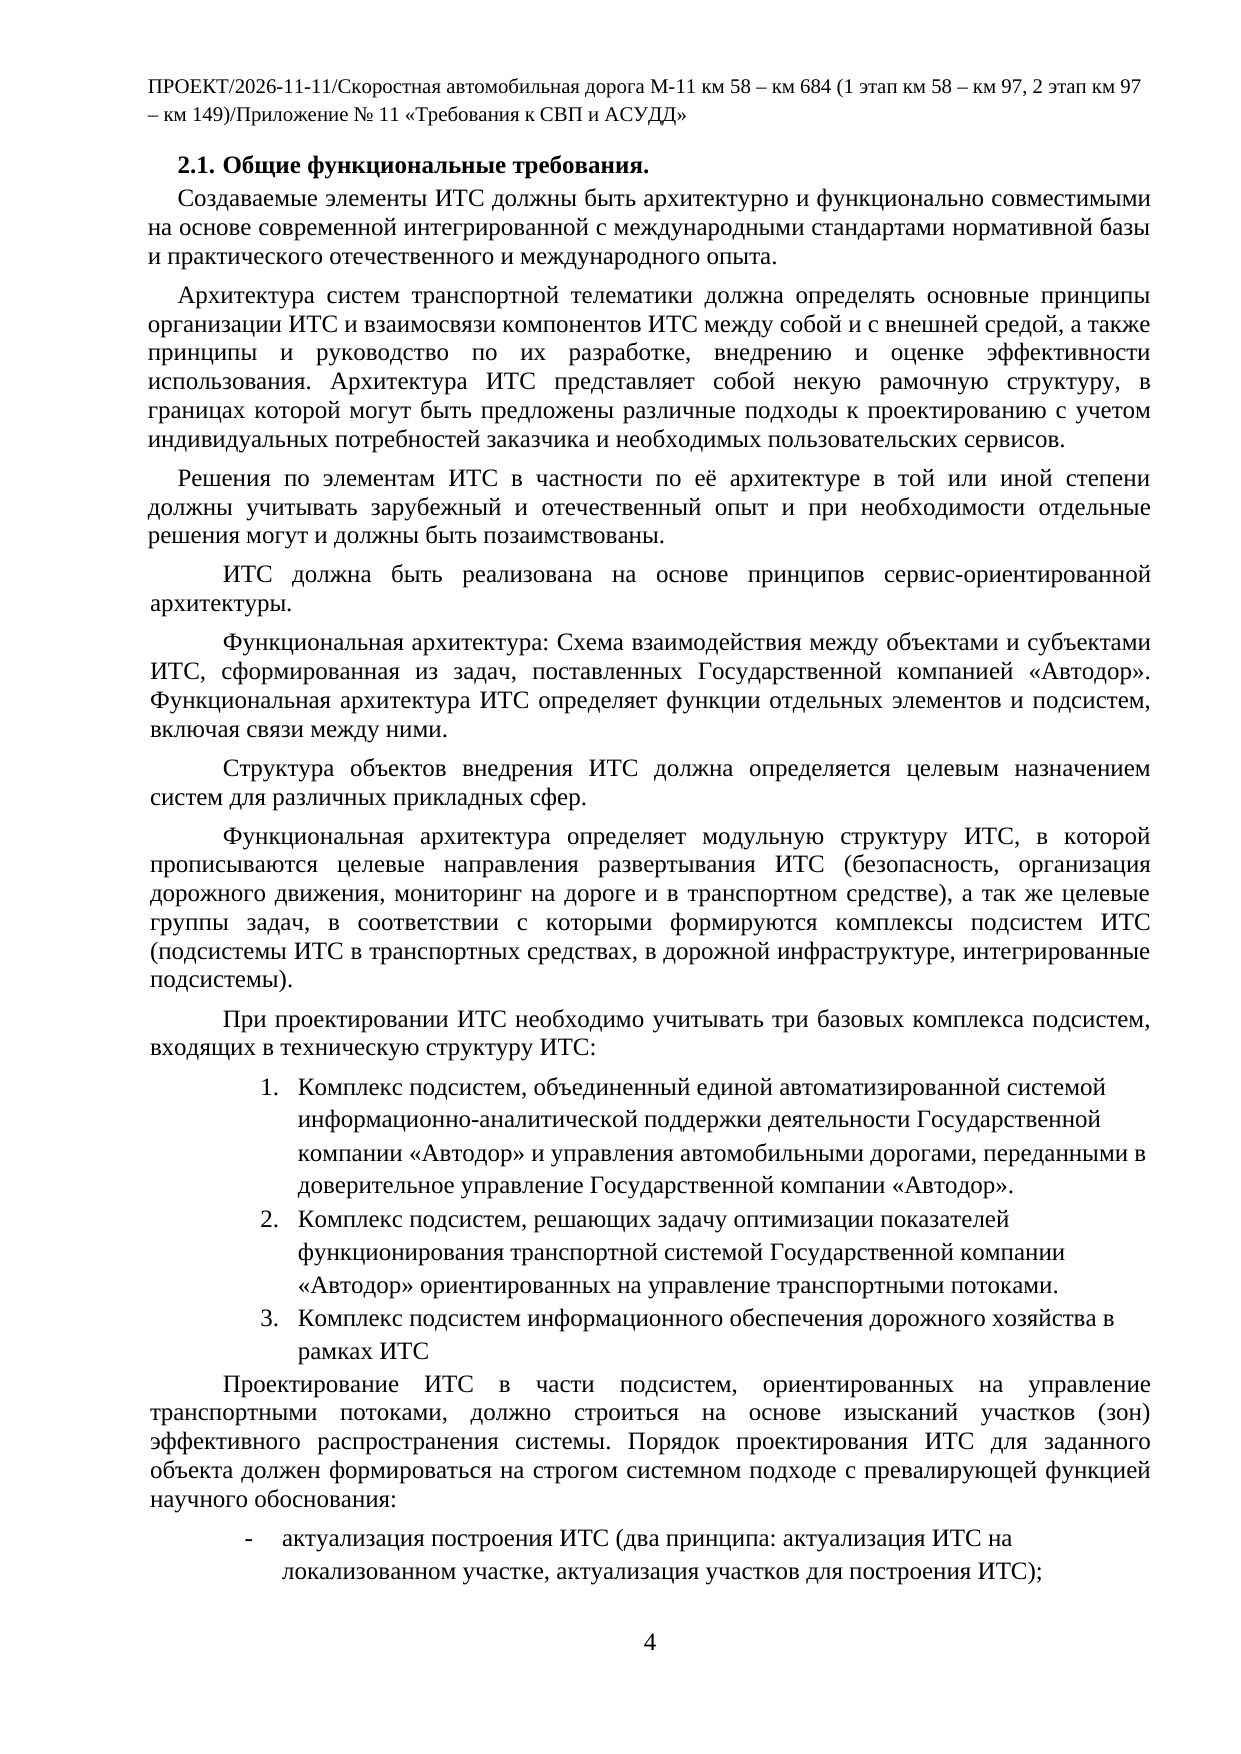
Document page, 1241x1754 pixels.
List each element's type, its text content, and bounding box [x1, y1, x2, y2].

list Комплекс подсистем, объединенный единой автоматизированной системой информационно-аналитической поддержки деятельности Государственной компании «Автодор» и управления автомобильными дорогами, переданными в доверительное управление Государственной компании «Автодор». [260, 1072, 1152, 1199]
text Создаваемые элементы ИТС должны быть архитектурно и функционально совместимыми на основе современной интегрированной с международными стандартами нормативной базы и практического отечественного и международного опыта. [148, 183, 1152, 269]
text Функциональная архитектура: Схема взаимодействия между объектами и субъектами ИТС, сформированная из задач, поставленных Государственной компанией «Автодор». Функциональная архитектура ИТС определяет функции отдельных элементов и подсистем, включая связи между ними. [150, 627, 1152, 742]
list Общие функциональные требования. [177, 150, 1152, 179]
list актуализация построения ИТС (два принципа: актуализация ИТС на локализованном участке, актуализация участков для построения ИТС); [244, 1523, 1152, 1585]
text Структура объектов внедрения ИТС должна определяется целевым назначением систем для различных прикладных сфер. [150, 753, 1152, 810]
text Решения по элементам ИТС в частности по её архитектуре в той или иной степени должны учитывать зарубежный и отечественный опыт и при необходимости отдельные решения могут и должны быть позаимствованы. [148, 463, 1152, 549]
text Проектирование ИТС в части подсистем, ориентированных на управление транспортными потоками, должно строиться на основе изысканий участков (зон) эффективного распространения системы. Порядок проектирования ИТС для заданного объекта должен формироваться на строгом системном подходе с превалирующей функцией научного обоснования: [150, 1369, 1152, 1512]
text Архитектура систем транспортной телематики должна определять основные принципы организации ИТС и взаимосвязи компонентов ИТС между собой и с внешней средой, а также принципы и руководство по их разработке, внедрению и оценке эффективности использования. Архитектура ИТС представляет собой некую рамочную структуру, в границах которой могут быть предложены различные подходы к проектированию с учетом индивидуальных потребностей заказчика и необходимых пользовательских сервисов. [148, 280, 1152, 452]
text При проектировании ИТС необходимо учитывать три базовых комплекса подсистем, входящих в техническую структуру ИТС: [150, 1004, 1152, 1061]
list Комплекс подсистем информационного обеспечения дорожного хозяйства в рамках ИТС [260, 1303, 1152, 1364]
text Функциональная архитектура определяет модульную структуру ИТС, в которой прописываются целевые направления развертывания ИТС (безопасность, организация дорожного движения, мониторинг на дороге и в транспортном средстве), а так же целевые группы задач, в соответствии с которыми формируются комплексы подсистем ИТС (подсистемы ИТС в транспортных средствах, в дорожной инфраструктуре, интегрированные подсистемы). [150, 821, 1152, 993]
list Комплекс подсистем, решающих задачу оптимизации показателей функционирования транспортной системой Государственной компании «Автодор» ориентированных на управление транспортными потоками. [260, 1204, 1152, 1298]
text ИТС должна быть реализована на основе принципов сервис-ориентированной архитектуры. [150, 559, 1152, 617]
